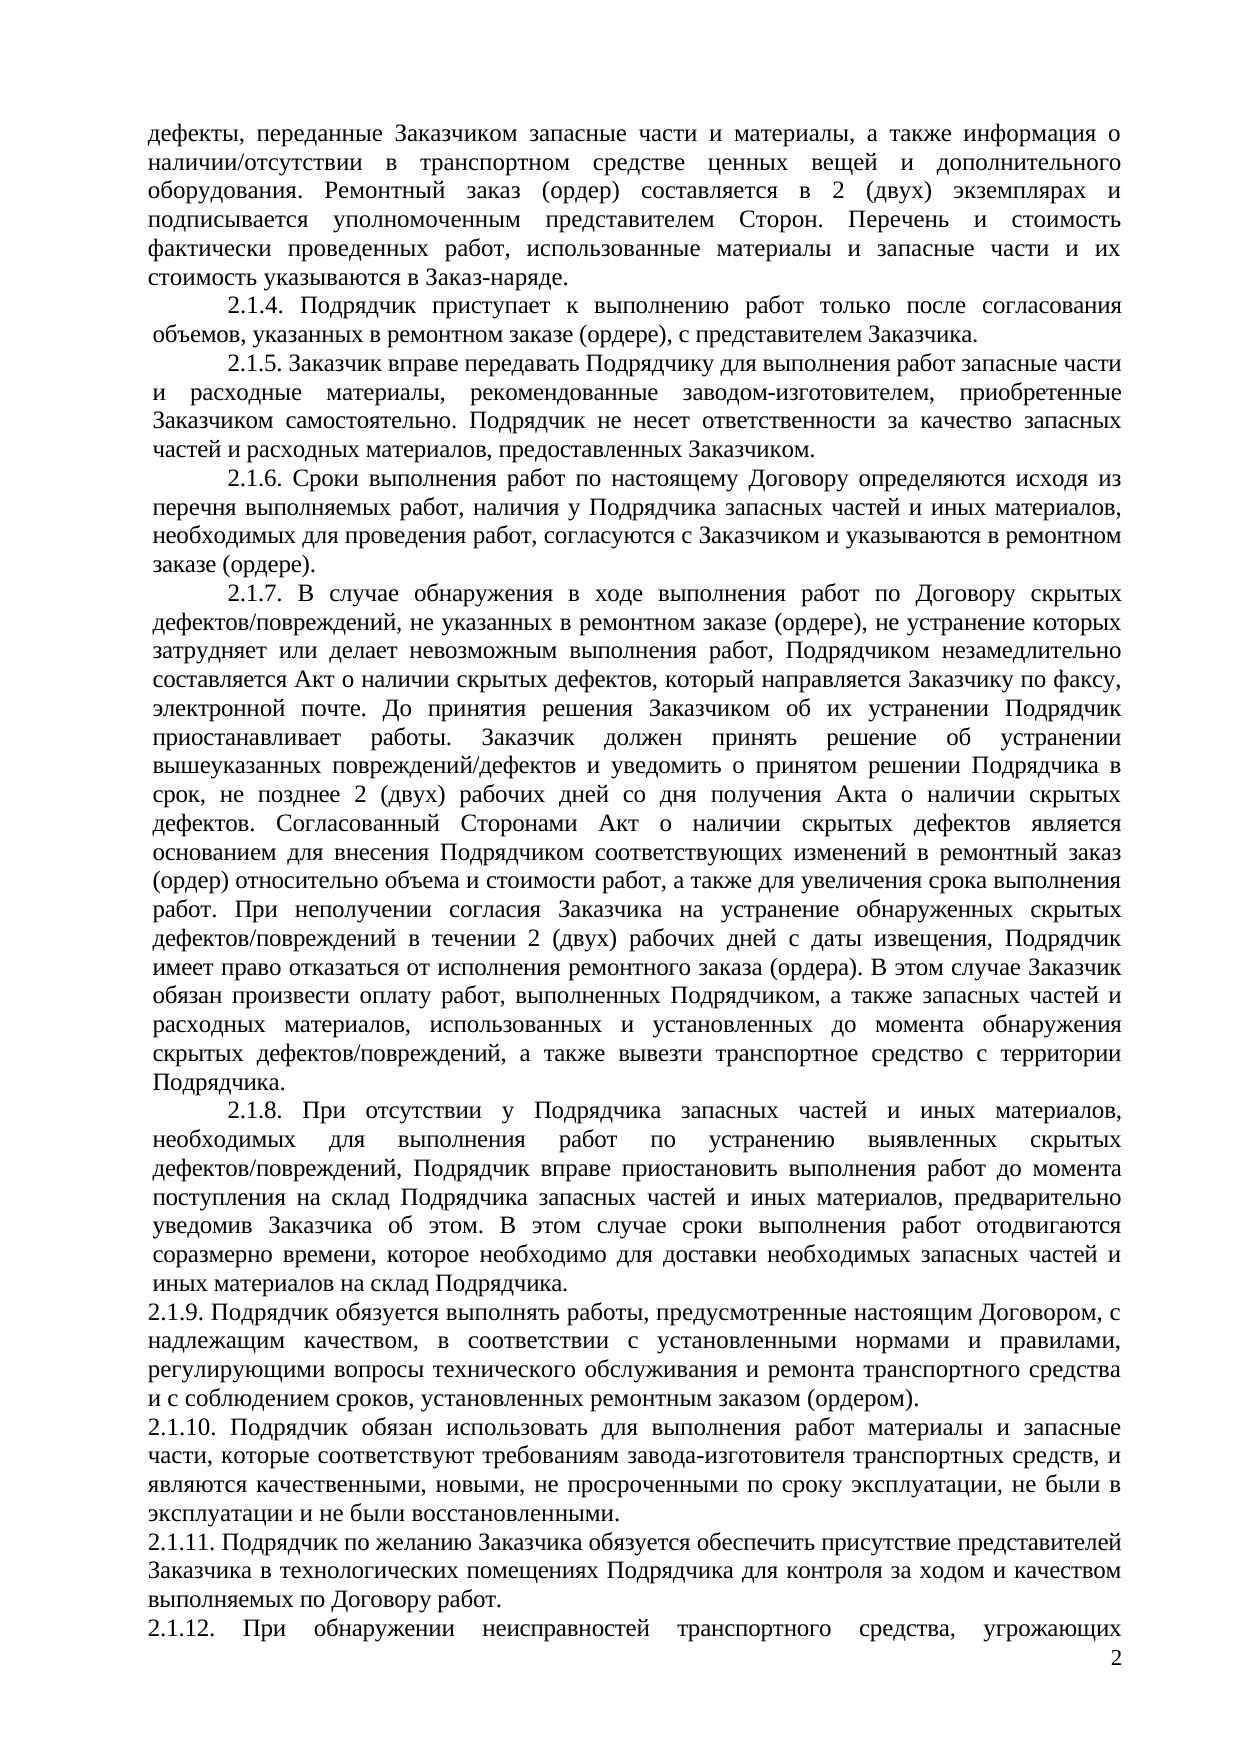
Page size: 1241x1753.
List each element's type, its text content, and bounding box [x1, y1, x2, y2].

text 2.1.10. Подрядчик обязан использовать для выполнения работ материалы и запасные части, которые соответствуют требованиям завода-изготовителя транспортных средств, и являются качественными, новыми, не просроченными по сроку эксплуатации, не были в эксплуатации и не были восстановленными. [148, 1412, 1122, 1527]
text 2.1.7. В случае обнаружения в ходе выполнения работ по Договору скрытых дефектов/повреждений, не указанных в ремонтном заказе (ордере), не устранение которых затрудняет или делает невозможным выполнения работ, Подрядчиком незамедлительно составляется Акт о наличии скрытых дефектов, который направляется Заказчику по факсу, электронной почте. До принятия решения Заказчиком об их устранении Подрядчик приостанавливает работы. Заказчик должен принять решение об устранении вышеуказанных повреждений/дефектов и уведомить о принятом решении Подрядчика в срок, не позднее 2 (двух) рабочих дней со дня получения Акта о наличии скрытых дефектов. Согласованный Сторонами Акт о наличии скрытых дефектов является основанием для внесения Подрядчиком соответствующих изменений в ремонтный заказ (ордер) относительно объема и стоимости работ, а также для увеличения срока выполнения работ. При неполучении согласия Заказчика на устранение обнаруженных скрытых дефектов/повреждений в течении 2 (двух) рабочих дней с даты извещения, Подрядчик имеет право отказаться от исполнения ремонтного заказа (ордера). В этом случае Заказчик обязан произвести оплату работ, выполненных Подрядчиком, а также запасных частей и расходных материалов, использованных и установленных до момента обнаружения скрытых дефектов/повреждений, а также вывезти транспортное средство с территории Подрядчика. [152, 578, 1122, 1096]
text 2.1.5. Заказчик вправе передавать Подрядчику для выполнения работ запасные части и расходные материалы, рекомендованные заводом-изготовителем, приобретенные Заказчиком самостоятельно. Подрядчик не несет ответственности за качество запасных частей и расходных материалов, предоставленных Заказчиком. [152, 348, 1122, 463]
text 2.1.11. Подрядчик по желанию Заказчика обязуется обеспечить присутствие представителей Заказчика в технологических помещениях Подрядчика для контроля за ходом и качеством выполняемых по Договору работ. [148, 1527, 1122, 1613]
text 2.1.8. При отсутствии у Подрядчика запасных частей и иных материалов, необходимых для выполнения работ по устранению выявленных скрытых дефектов/повреждений, Подрядчик вправе приостановить выполнения работ до момента поступления на склад Подрядчика запасных частей и иных материалов, предварительно уведомив Заказчика об этом. В этом случае сроки выполнения работ отодвигаются соразмерно времени, которое необходимо для доставки необходимых запасных частей и иных материалов на склад Подрядчика. [152, 1096, 1122, 1297]
text 2.1.6. Сроки выполнения работ по настоящему Договору определяются исходя из перечня выполняемых работ, наличия у Подрядчика запасных частей и иных материалов, необходимых для проведения работ, согласуются с Заказчиком и указываются в ремонтном заказе (ордере). [152, 463, 1122, 578]
text 2.1.4. Подрядчик приступает к выполнению работ только после согласования объемов, указанных в ремонтном заказе (ордере), с представителем Заказчика. [152, 291, 1122, 348]
text 2.1.9. Подрядчик обязуется выполнять работы, предусмотренные настоящим Договором, с надлежащим качеством, в соответствии с установленными нормами и правилами, регулирующими вопросы технического обслуживания и ремонта транспортного средства и с соблюдением сроков, установленных ремонтным заказом (ордером). [148, 1297, 1122, 1412]
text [148, 1613, 1122, 1642]
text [148, 118, 1122, 291]
